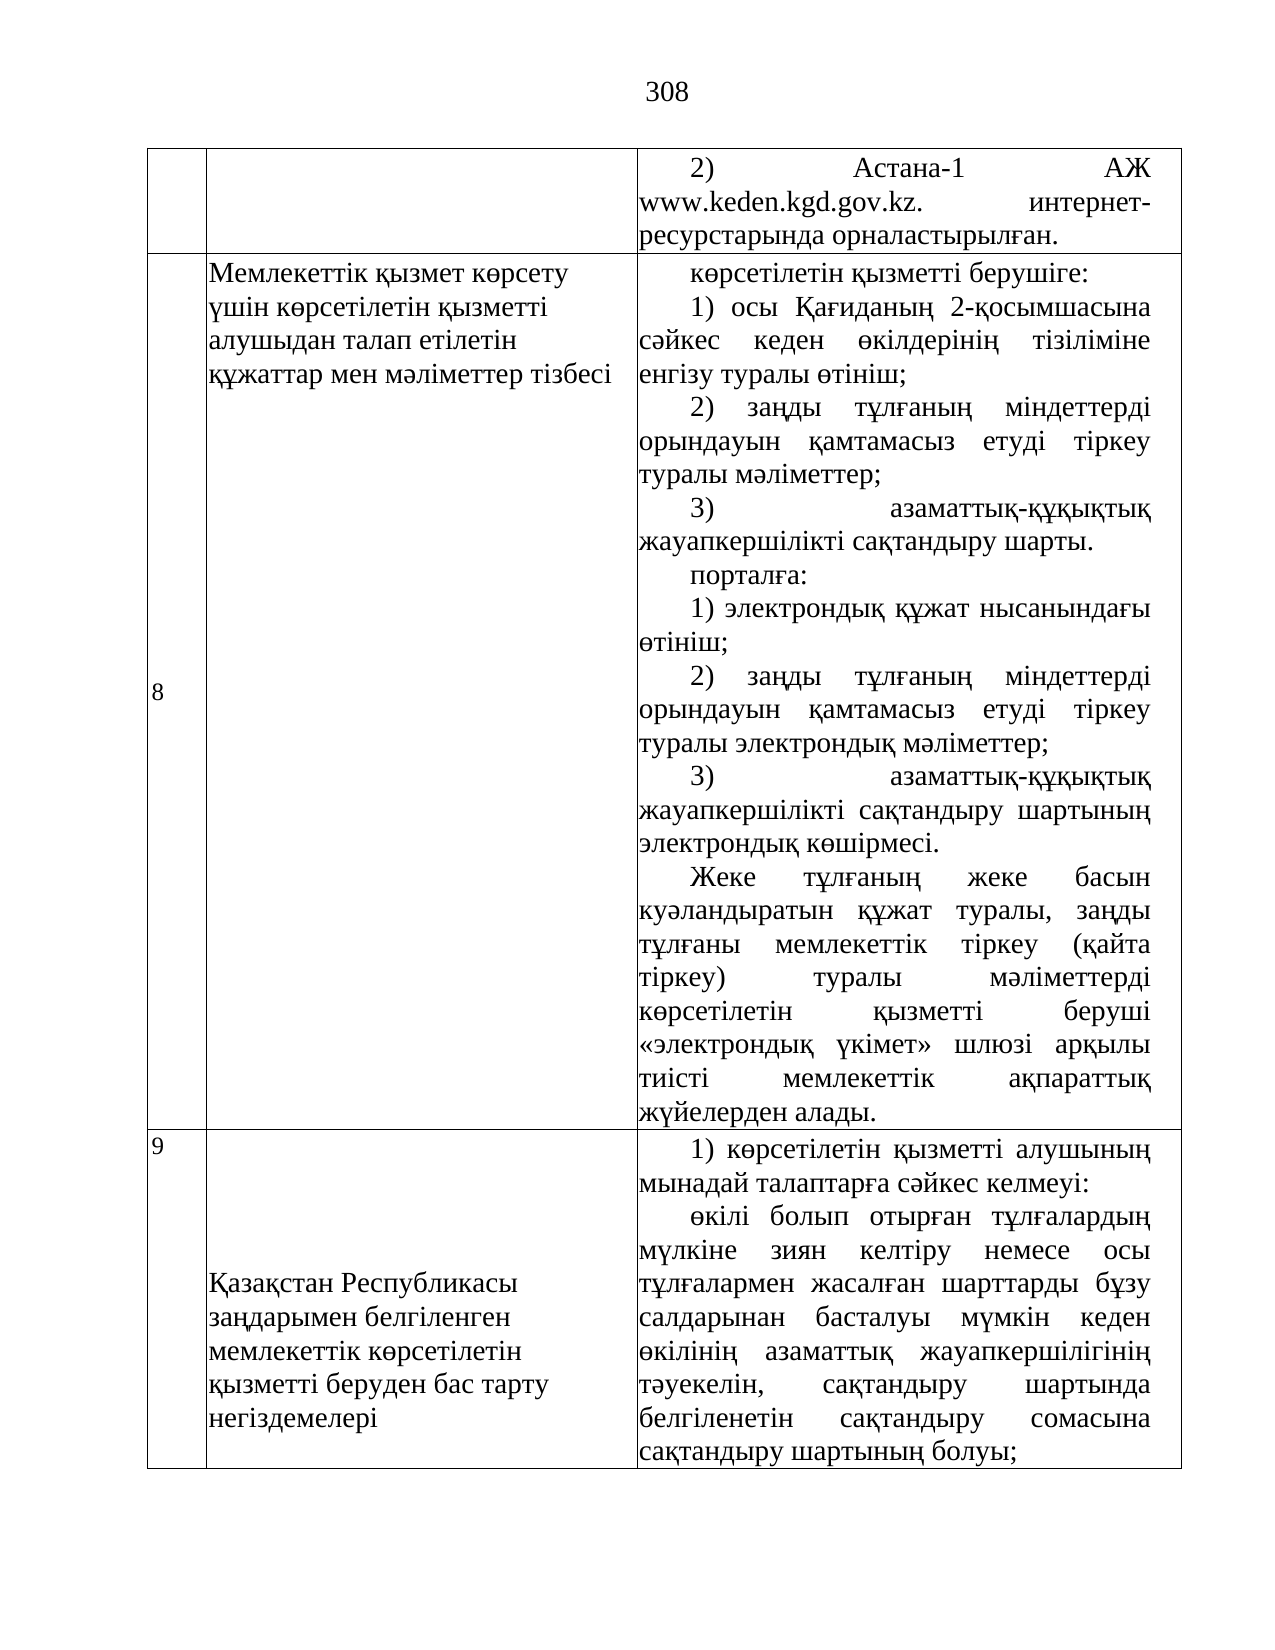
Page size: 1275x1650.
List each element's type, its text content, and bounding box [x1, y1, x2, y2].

table_cell 7 [148, 149, 206, 252]
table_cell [638, 149, 1181, 252]
table_cell көрсетілетін қызметті берушіге: 1) осы Қағиданың 2-қосымшасына сәйкес кеден өкілдерінің тізіліміне енгізу туралы өтініш; 2) заңды тұлғаның міндеттерді орындауын қамтамасыз етуді тіркеу туралы мәліметтер; 3) азаматтық-құқықтық жауапкершілікті сақтандыру шарты. порталға: 1) электрондық құжат нысанындағы өтініш; 2) заңды тұлғаның міндеттерді орындауын қамтамасыз етуді тіркеу туралы электрондық мәліметтер; 3) азаматтық-құқықтық жауапкершілікті сақтандыру шартының электрондық көшірмесі. Жеке тұлғаның жеке басын куәландыратын құжат туралы, заңды тұлғаны мемлекеттік тіркеу (қайта тіркеу) туралы мәліметтерді көрсетілетін қызметті беруші «электрондық үкімет» шлюзі арқылы тиісті мемлекеттік ақпараттық жүйелерден алады. [638, 254, 1181, 1129]
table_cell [207, 149, 637, 252]
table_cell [638, 1130, 1181, 1468]
table_cell 9 [148, 1130, 206, 1468]
table_cell Мемлекеттік қызмет көрсету үшін көрсетілетін қызметті алушыдан талап етілетін құжаттар мен мәліметтер тізбесі [207, 254, 637, 1129]
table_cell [207, 1130, 637, 1468]
table_cell 8 [148, 254, 206, 1129]
